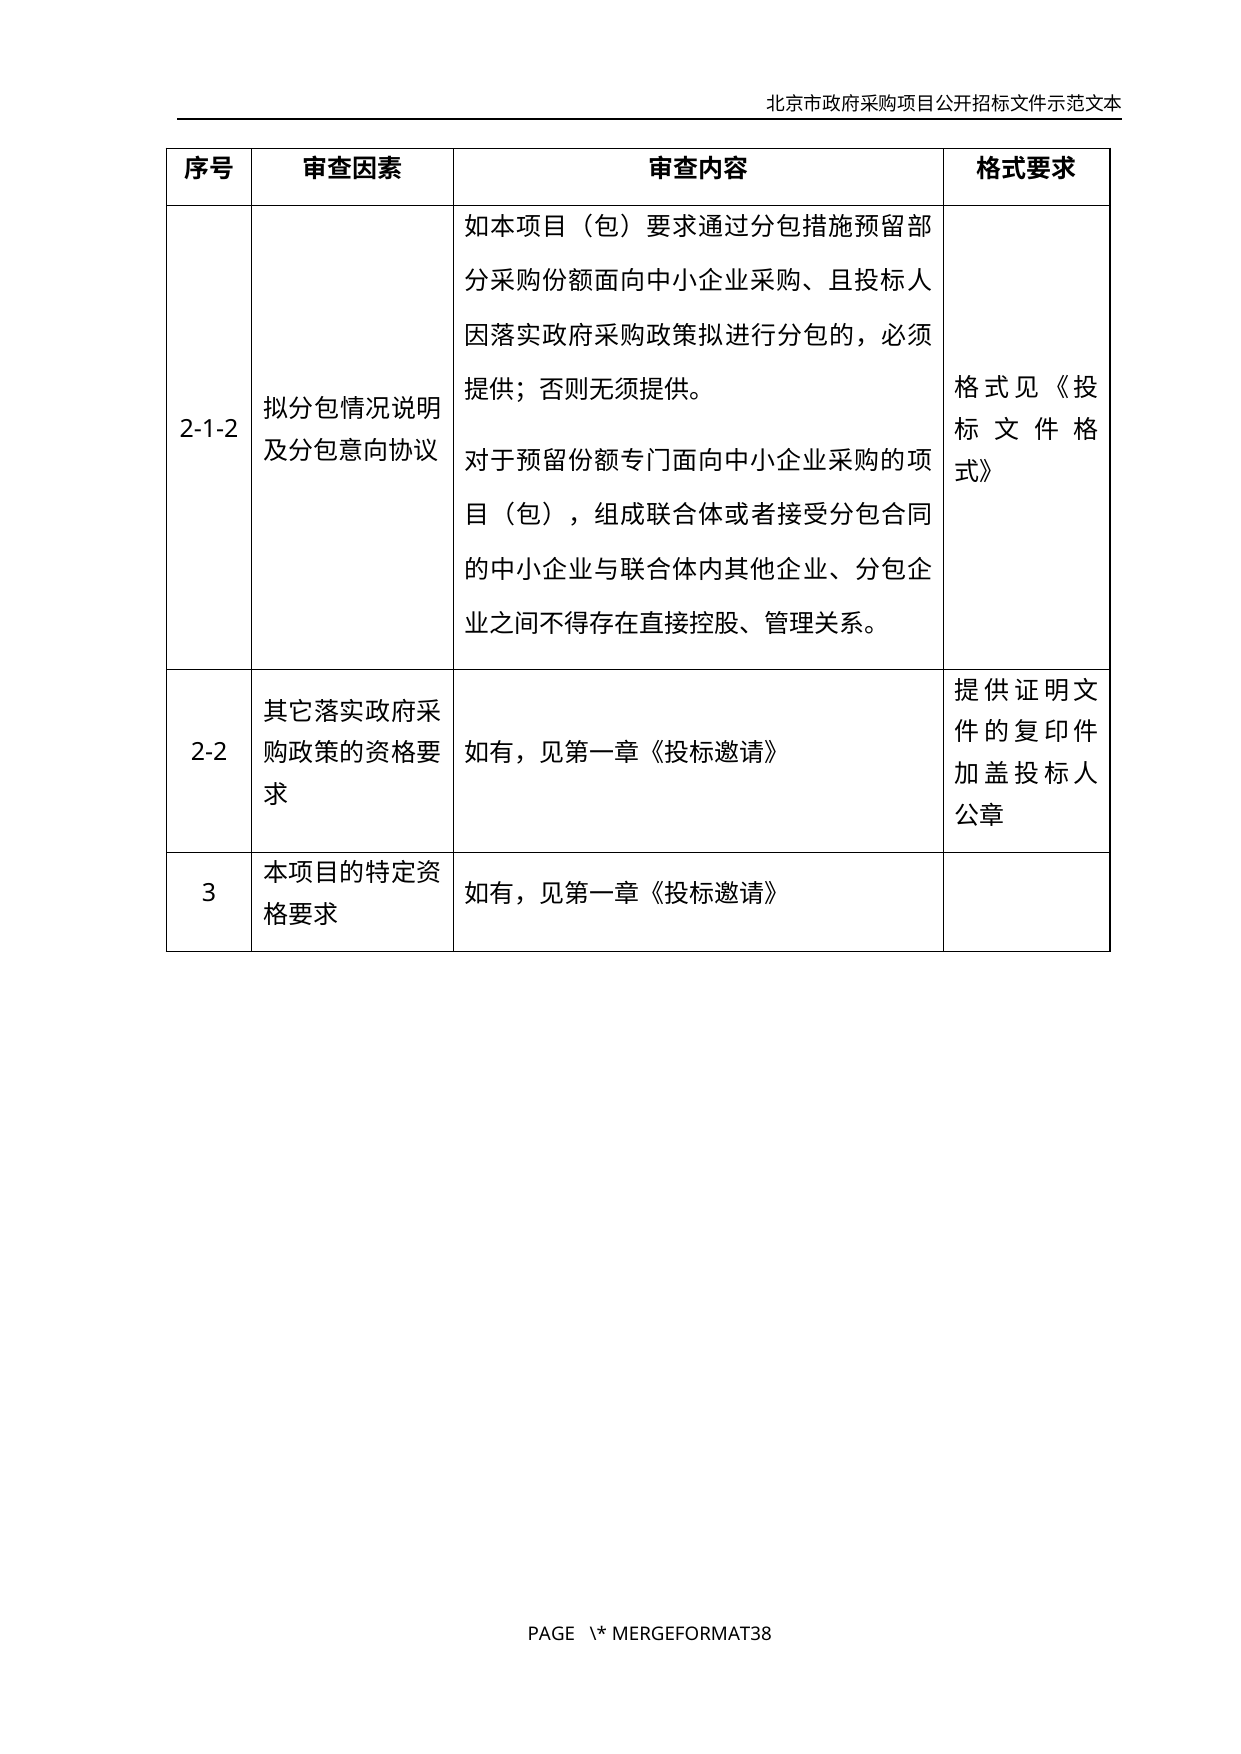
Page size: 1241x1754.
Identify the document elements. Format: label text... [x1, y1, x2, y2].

table_cell [944, 853, 1109, 951]
table_cell 格式见《投标文件格式》 [944, 206, 1109, 669]
table_header 审查因素 [252, 149, 453, 205]
table_cell 其它落实政府采购政策的资格要求 [252, 670, 453, 852]
table_header 审查内容 [454, 149, 943, 205]
table_cell 如有，见第一章《投标邀请》 [454, 670, 943, 852]
table_header 序号 [167, 149, 251, 205]
table_cell 2-2 [167, 670, 251, 852]
table_header 格式要求 [944, 149, 1109, 205]
table_cell 2-1-2 [167, 206, 251, 669]
table_cell 提供证明文件的复印件加盖投标人公章 [944, 670, 1109, 852]
table_cell 拟分包情况说明及分包意向协议 [252, 206, 453, 669]
table_cell 如本项目（包）要求通过分包措施预留部分采购份额面向中小企业采购、且投标人因落实政府采购政策拟进行分包的，必须提供；否则无须提供。 对于预留份额专门面向中小企业采购的项目（包），组成联合体或者接受分包合同的中小企业与联合体内其他企业、分包企业之间不得存在直接控股、管理关系。 [454, 206, 943, 669]
table_cell 3 [167, 853, 251, 951]
table_cell 本项目的特定资格要求 [252, 853, 453, 951]
table_cell 如有，见第一章《投标邀请》 [454, 853, 943, 951]
